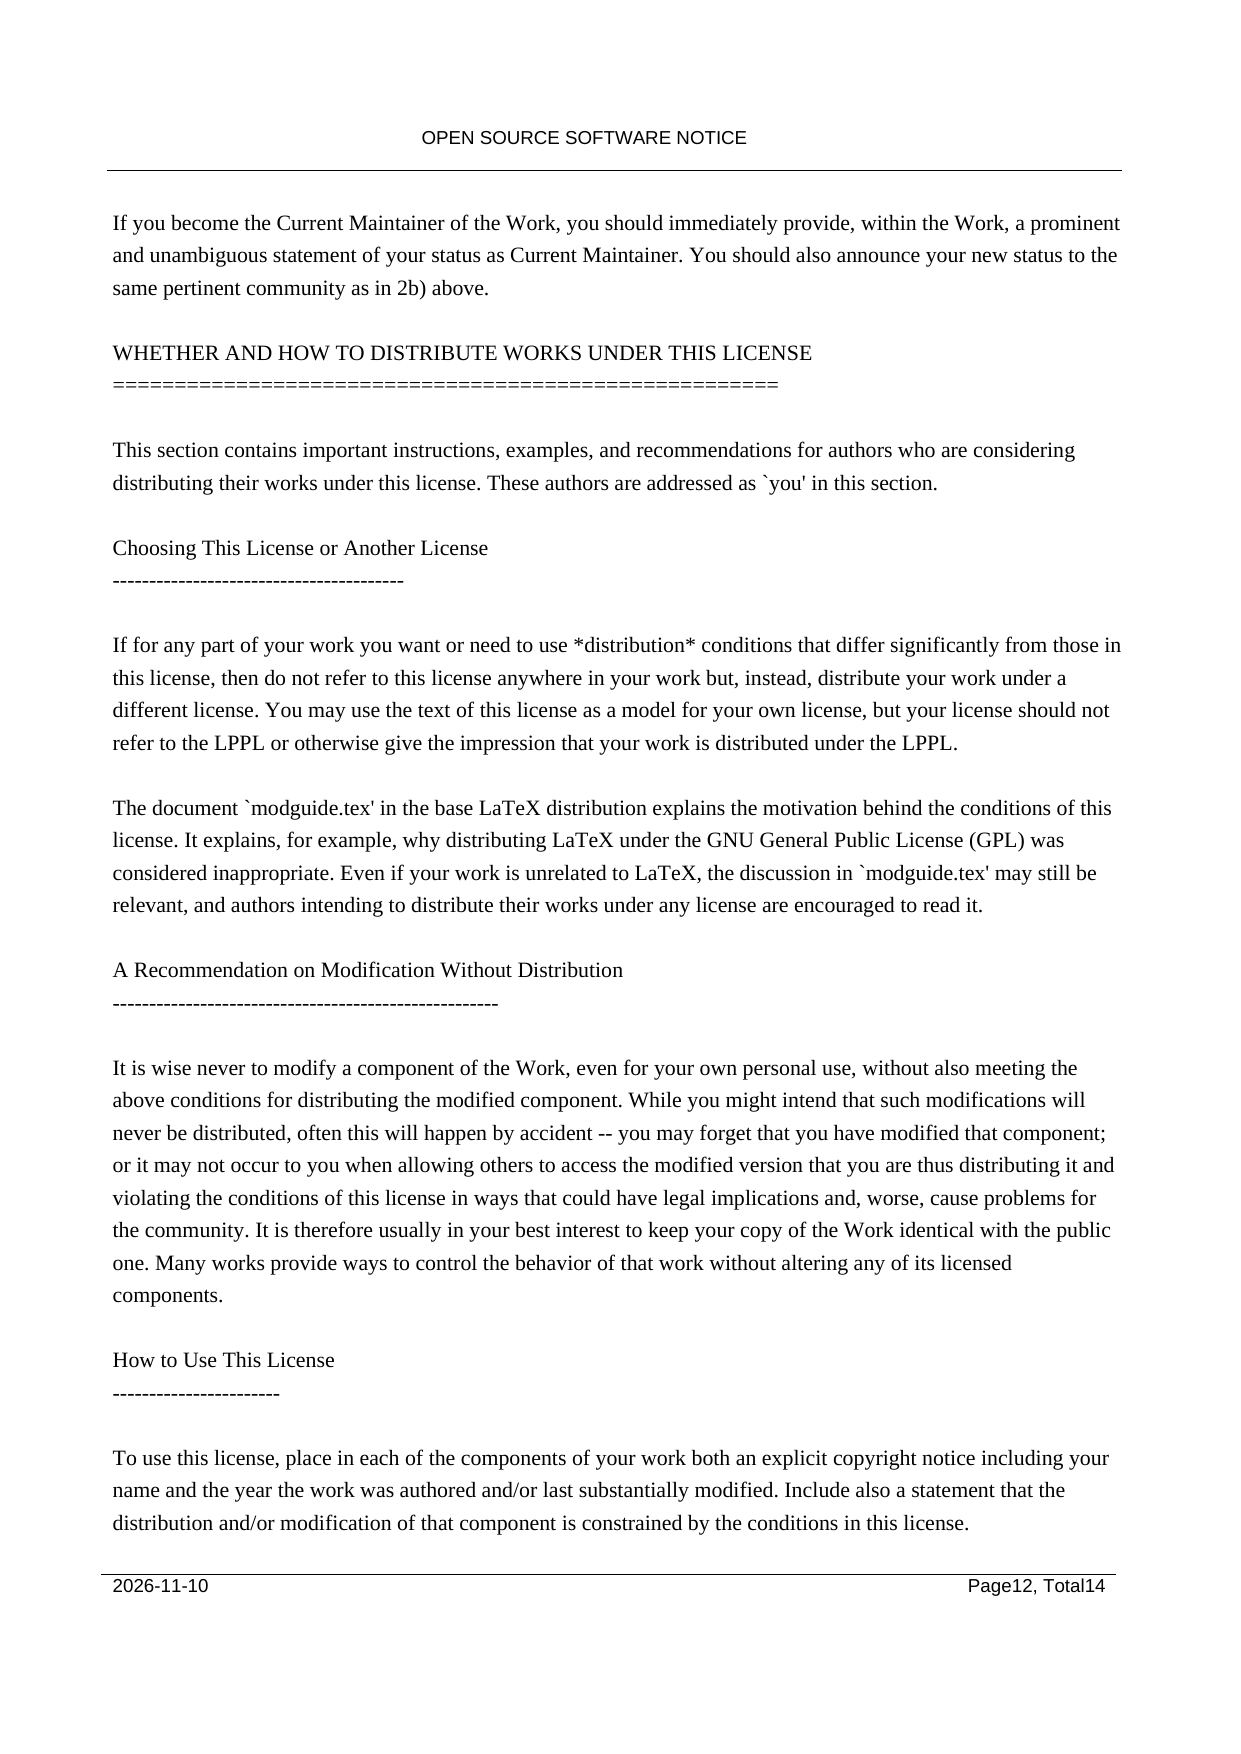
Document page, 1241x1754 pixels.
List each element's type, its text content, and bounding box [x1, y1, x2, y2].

text A Recommendation on Modification Without Distribution [112, 954, 1128, 986]
text ---------------------------------------- [112, 564, 1128, 596]
text ====================================================== [112, 369, 1128, 401]
text How to Use This License [112, 1344, 1128, 1376]
text To use this license, place in each of the components of your work both an explicit copyright notice including your name and the year the work was authored and/or last substantially modified. Include also a statement that the distribution and/or modification of that component is constrained by the conditions in this license. [112, 1441, 1128, 1539]
text If for any part of your work you want or need to use *distribution* conditions that differ significantly from those in this license, then do not refer to this license anywhere in your work but, instead, distribute your work under a different license. You may use the text of this license as a model for your own license, but your license should not refer to the LPPL or otherwise give the impression that your work is distributed under the LPPL. [112, 629, 1128, 759]
text ----------------------- [112, 1376, 1128, 1409]
text The document `modguide.tex' in the base LaTeX distribution explains the motivation behind the conditions of this license. It explains, for example, why distributing LaTeX under the GNU General Public License (GPL) was considered inappropriate. Even if your work is unrelated to LaTeX, the discussion in `modguide.tex' may still be relevant, and authors intending to distribute their works under any license are encouraged to read it. [112, 791, 1128, 921]
text If you become the Current Maintainer of the Work, you should immediately provide, within the Work, a prominent and unambiguous statement of your status as Current Maintainer. You should also announce your new status to the same pertinent community as in 2b) above. [112, 206, 1128, 304]
text This section contains important instructions, examples, and recommendations for authors who are considering distributing their works under this license. These authors are addressed as `you' in this section. [112, 434, 1128, 499]
text It is wise never to modify a component of the Work, even for your own personal use, without also meeting the above conditions for distributing the modified component. While you might intend that such modifications will never be distributed, often this will happen by accident -- you may forget that you have modified that component; or it may not occur to you when allowing others to access the modified version that you are thus distributing it and violating the conditions of this license in ways that could have legal implications and, worse, cause problems for the community. It is therefore usually in your best interest to keep your copy of the Work identical with the public one. Many works provide ways to control the behavior of that work without altering any of its licensed components. [112, 1051, 1128, 1311]
text Choosing This License or Another License [112, 531, 1128, 564]
text WHETHER AND HOW TO DISTRIBUTE WORKS UNDER THIS LICENSE [112, 336, 1128, 369]
text ----------------------------------------------------- [112, 986, 1128, 1019]
